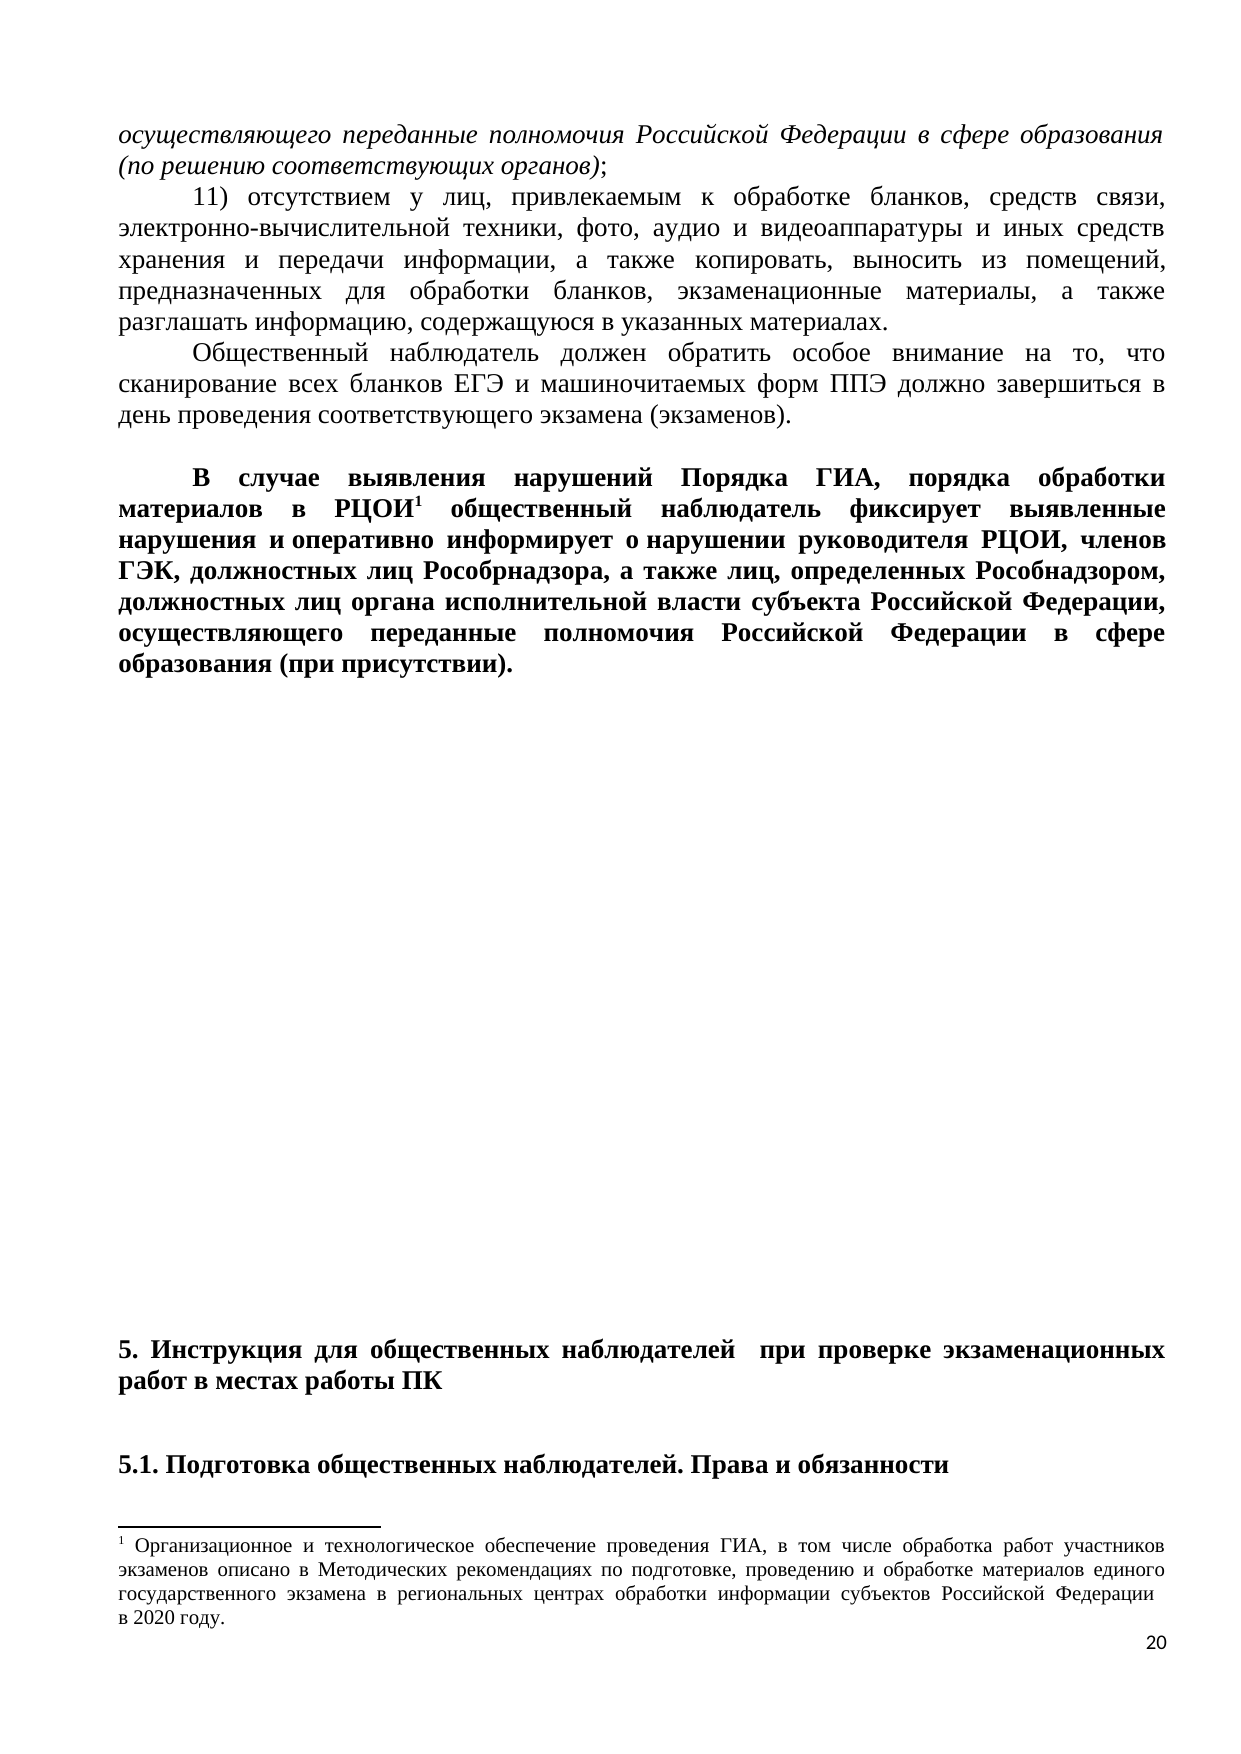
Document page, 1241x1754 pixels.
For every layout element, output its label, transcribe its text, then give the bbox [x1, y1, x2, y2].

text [118, 118, 1167, 180]
text Общественный наблюдатель должен обратить особое внимание на то, что сканирование всех бланков ЕГЭ и машиночитаемых форм ППЭ должно завершиться в день проведения соответствующего экзамена (экзаменов). [118, 336, 1167, 429]
list 5.1. Подготовка общественных наблюдателей. Права и обязанности [118, 1448, 1167, 1479]
text В случае выявления нарушений Порядка ГИА, порядка обработки материалов в РЦОИ общественный наблюдатель фиксирует выявленные нарушения и оперативно информирует о нарушении руководителя РЦОИ, членов ГЭК, должностных лиц Рособрнадзора, а также лиц, определенных Рособнадзором, должностных лиц органа исполнительной власти субъекта Российской Федерации, осуществляющего переданные полномочия Российской Федерации в сфере образования (при присутствии). [118, 461, 1167, 679]
subtitle 5. Инструкция для общественных наблюдателей при проверке экзаменационных работ в местах работы ПК [118, 1333, 1167, 1395]
text 11) отсутствием у лиц, привлекаемым к обработке бланков, средств связи, электронно-вычислительной техники, фото, аудио и видеоаппаратуры и иных средств хранения и передачи информации, а также копировать, выносить из помещений, предназначенных для обработки бланков, экзаменационные материалы, а также разглашать информацию, содержащуюся в указанных материалах. [118, 180, 1167, 336]
